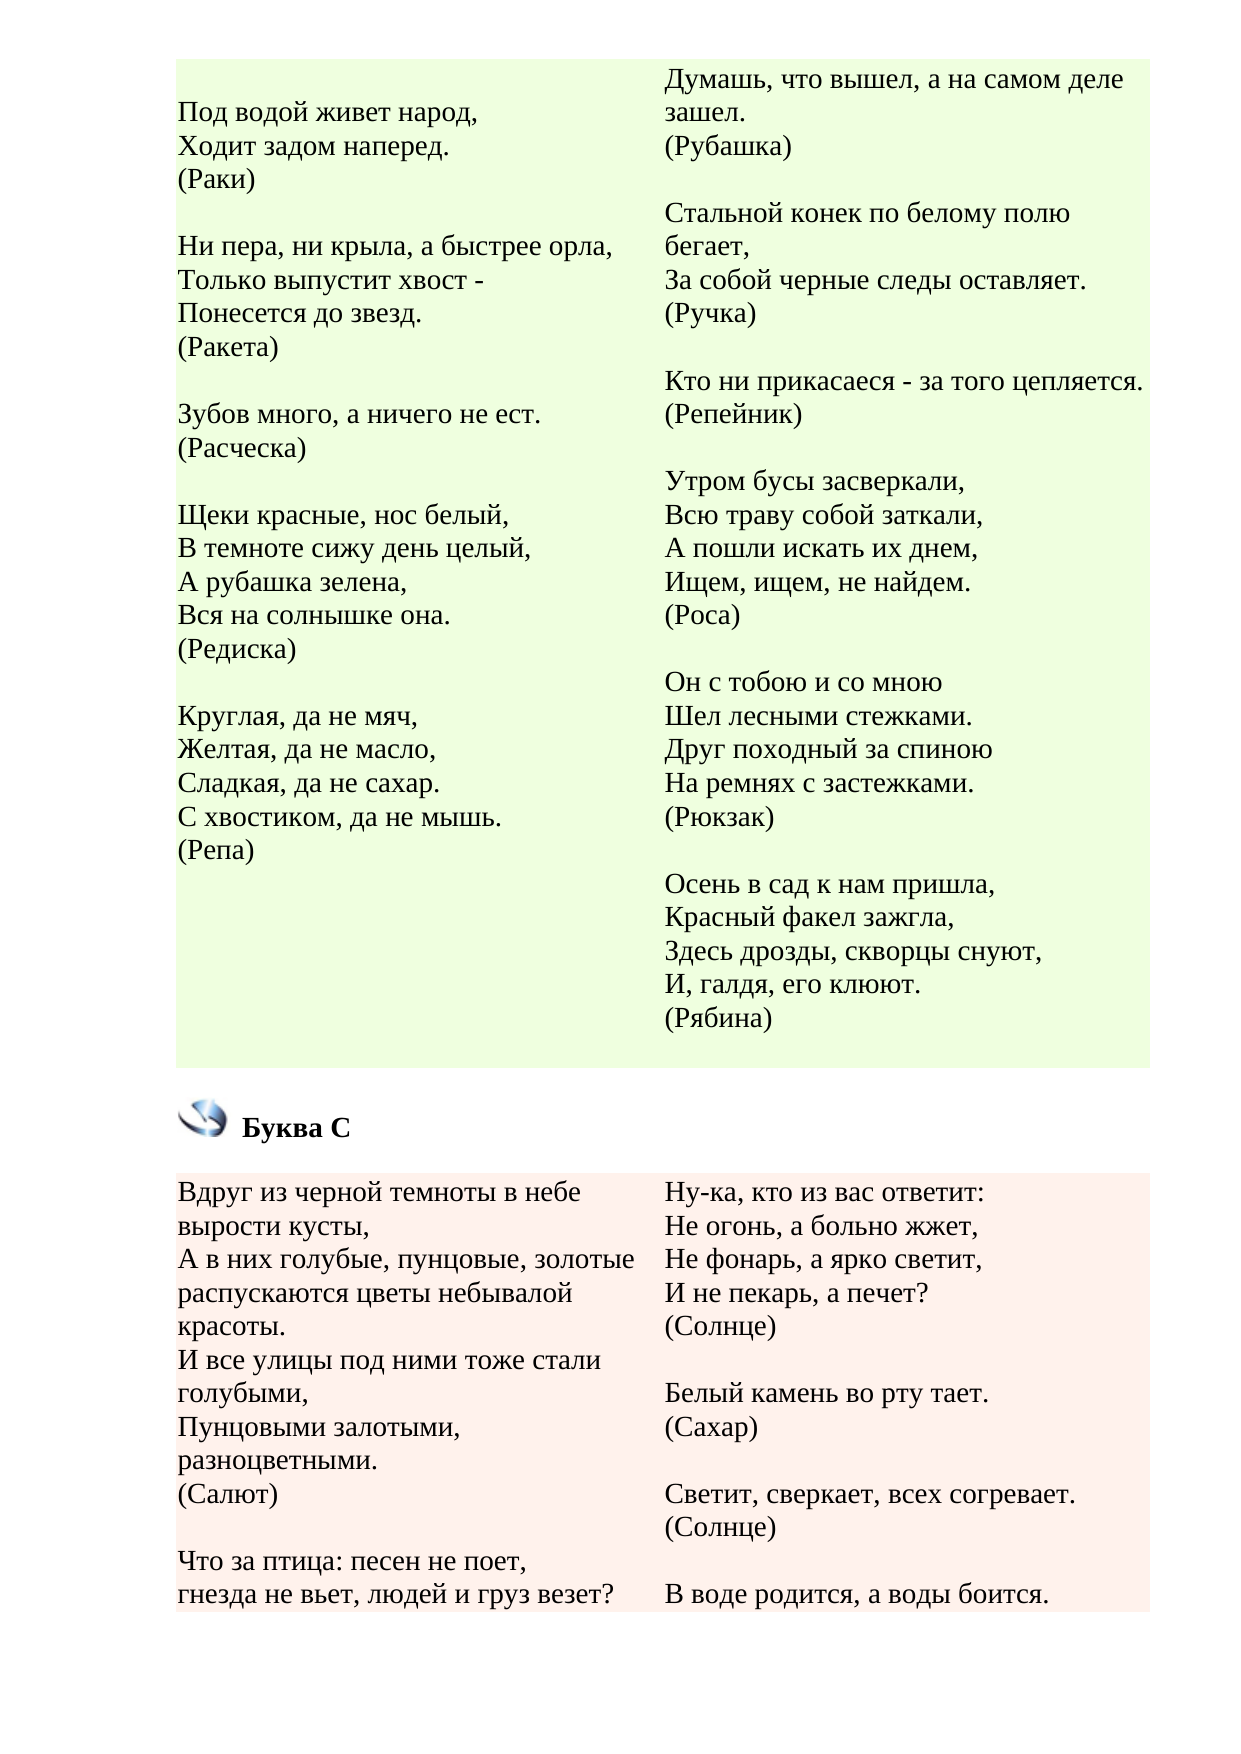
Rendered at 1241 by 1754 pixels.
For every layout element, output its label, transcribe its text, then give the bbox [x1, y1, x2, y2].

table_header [176, 1173, 663, 1612]
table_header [176, 59, 663, 1068]
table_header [663, 1173, 1150, 1612]
picture [177, 1097, 242, 1137]
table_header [663, 59, 1150, 1068]
text Буква С [177, 1097, 1152, 1143]
